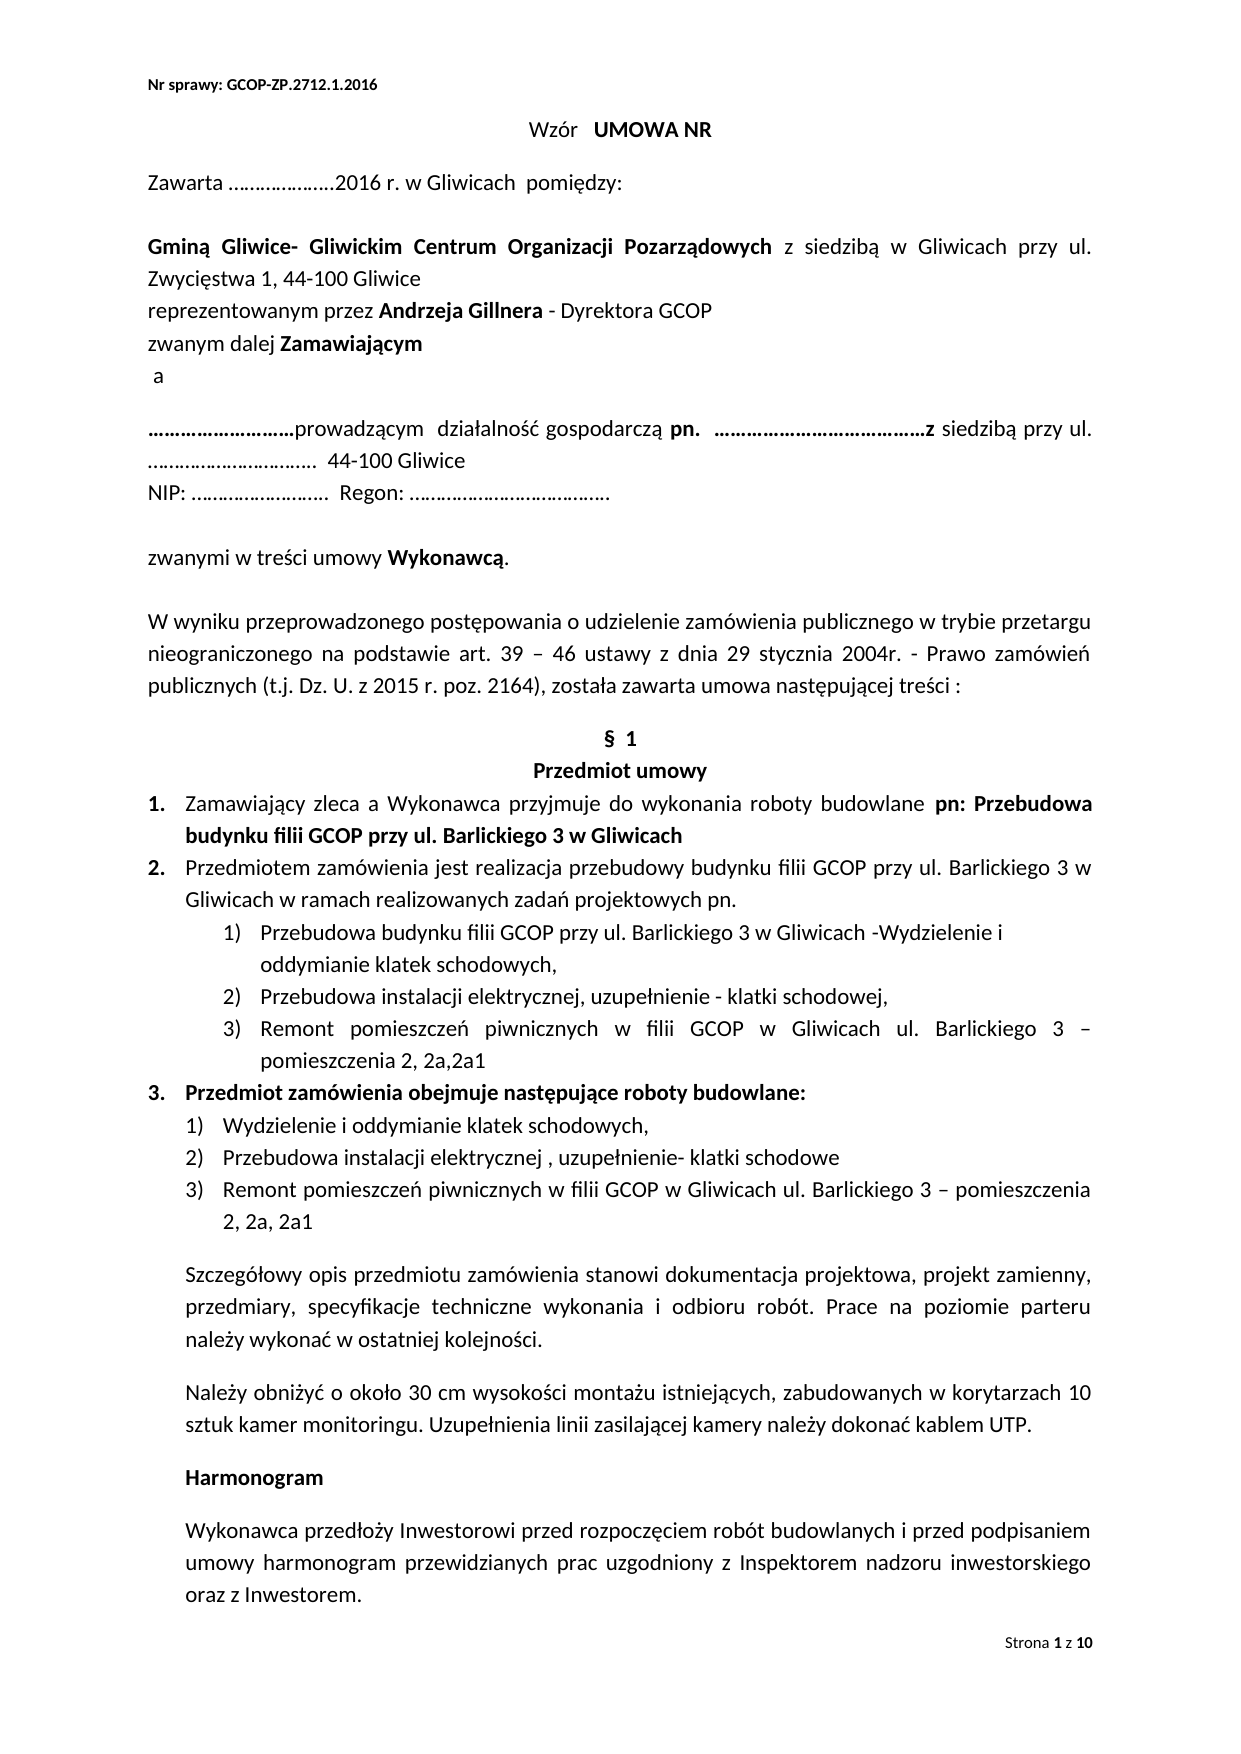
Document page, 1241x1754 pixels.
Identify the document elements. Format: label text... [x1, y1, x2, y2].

text NIP: …………………….. Regon: ……………………………….. [148, 478, 1093, 506]
text reprezentowanym przez Andrzeja Gillnera - Dyrektora GCOP [148, 297, 1093, 324]
list Przebudowa instalacji elektrycznej , uzupełnienie- klatki schodowe [185, 1143, 1093, 1171]
text Przedmiot umowy [148, 757, 1093, 785]
text zwanym dalej Zamawiającym [148, 329, 1093, 357]
list Zamawiający zleca a Wykonawca przyjmuje do wykonania roboty budowlane pn: Przebudowa budynku filii GCOP przy ul. Barlickiego 3 w Gliwicach [148, 789, 1093, 849]
text § 1 [148, 724, 1093, 752]
text Zawarta ………………..2016 r. w Gliwicach pomiędzy: [148, 168, 1093, 196]
list Przedmiot zamówienia obejmuje następujące roboty budowlane: [148, 1078, 1093, 1107]
text ………………………prowadzącym działalność gospodarczą pn. …………………………………z siedzibą przy ul. ………………………….. 44-100 Gliwice [148, 414, 1093, 474]
text a [148, 361, 1093, 389]
text zwanymi w treści umowy Wykonawcą. [148, 543, 1093, 571]
text Harmonogram [185, 1463, 1093, 1491]
text Wzór UMOWA NR [148, 115, 1093, 143]
text W wyniku przeprowadzonego postępowania o udzielenie zamówienia publicznego w trybie przetargu nieograniczonego na podstawie art. 39 – 46 ustawy z dnia 29 stycznia 2004r. - Prawo zamówień publicznych (t.j. Dz. U. z 2015 r. poz. 2164), została zawarta umowa następującej treści : [148, 607, 1093, 699]
list Remont pomieszczeń piwnicznych w filii GCOP w Gliwicach ul. Barlickiego 3 – pomieszczenia 2, 2a,2a1 [223, 1014, 1093, 1074]
list Remont pomieszczeń piwnicznych w filii GCOP w Gliwicach ul. Barlickiego 3 – pomieszczenia 2, 2a, 2a1 [185, 1175, 1093, 1235]
text Należy obniżyć o około 30 cm wysokości montażu istniejących, zabudowanych w korytarzach 10 sztuk kamer monitoringu. Uzupełnienia linii zasilającej kamery należy dokonać kablem UTP. [185, 1378, 1093, 1438]
text Gminą Gliwice- Gliwickim Centrum Organizacji Pozarządowych z siedzibą w Gliwicach przy ul. Zwycięstwa 1, 44-100 Gliwice [148, 232, 1093, 292]
list Wydzielenie i oddymianie klatek schodowych, [185, 1111, 1093, 1139]
text Szczegółowy opis przedmiotu zamówienia stanowi dokumentacja projektowa, projekt zamienny, przedmiary, specyfikacje techniczne wykonania i odbioru robót. Prace na poziomie parteru należy wykonać w ostatniej kolejności. [185, 1260, 1093, 1353]
list Przedmiotem zamówienia jest realizacja przebudowy budynku filii GCOP przy ul. Barlickiego 3 w Gliwicach w ramach realizowanych zadań projektowych pn. [148, 853, 1093, 913]
list Przebudowa budynku filii GCOP przy ul. Barlickiego 3 w Gliwicach -Wydzielenie i oddymianie klatek schodowych, [223, 918, 1093, 978]
text Wykonawca przedłoży Inwestorowi przed rozpoczęciem robót budowlanych i przed podpisaniem umowy harmonogram przewidzianych prac uzgodniony z Inspektorem nadzoru inwestorskiego oraz z Inwestorem. [185, 1516, 1093, 1608]
list Przebudowa instalacji elektrycznej, uzupełnienie - klatki schodowej, [223, 982, 1093, 1010]
